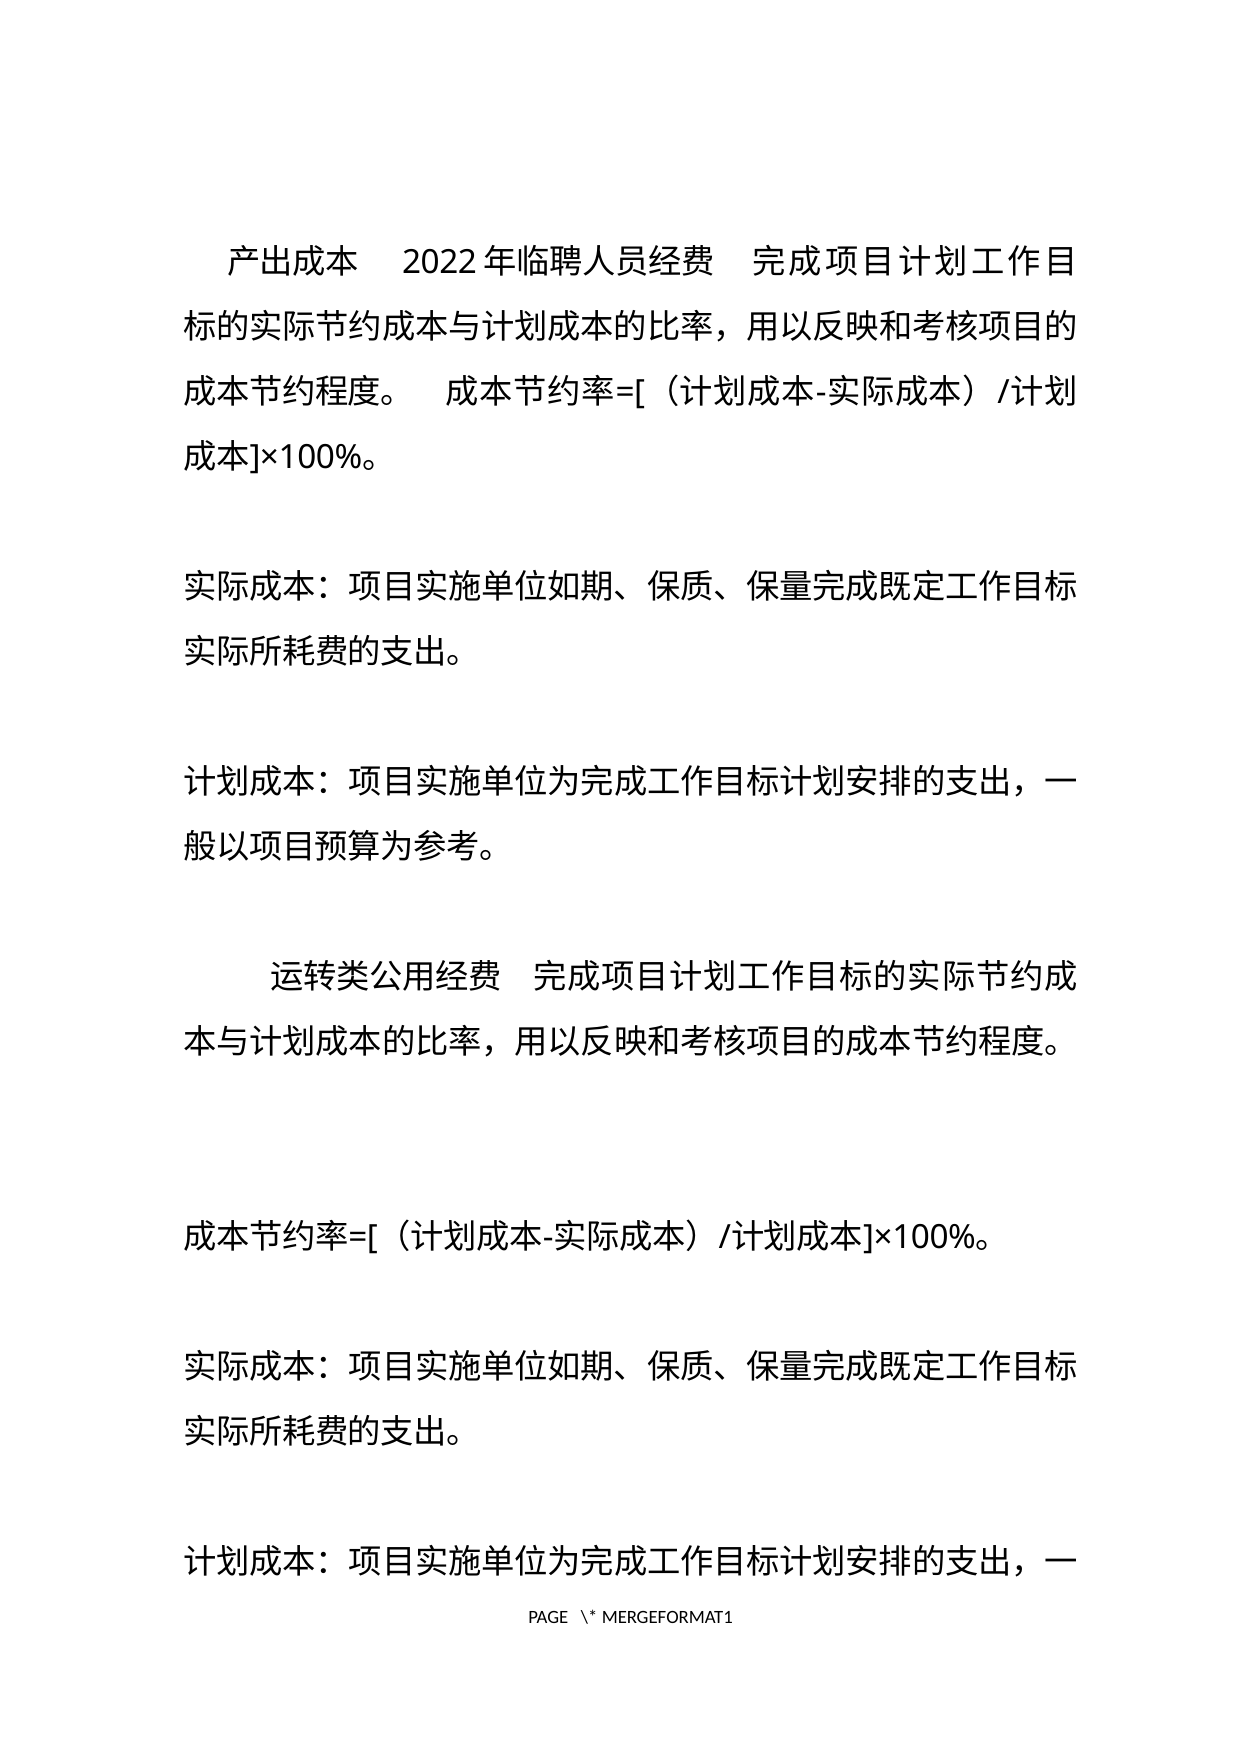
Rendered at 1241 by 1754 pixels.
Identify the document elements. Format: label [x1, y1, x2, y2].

text [183, 162, 1078, 1592]
